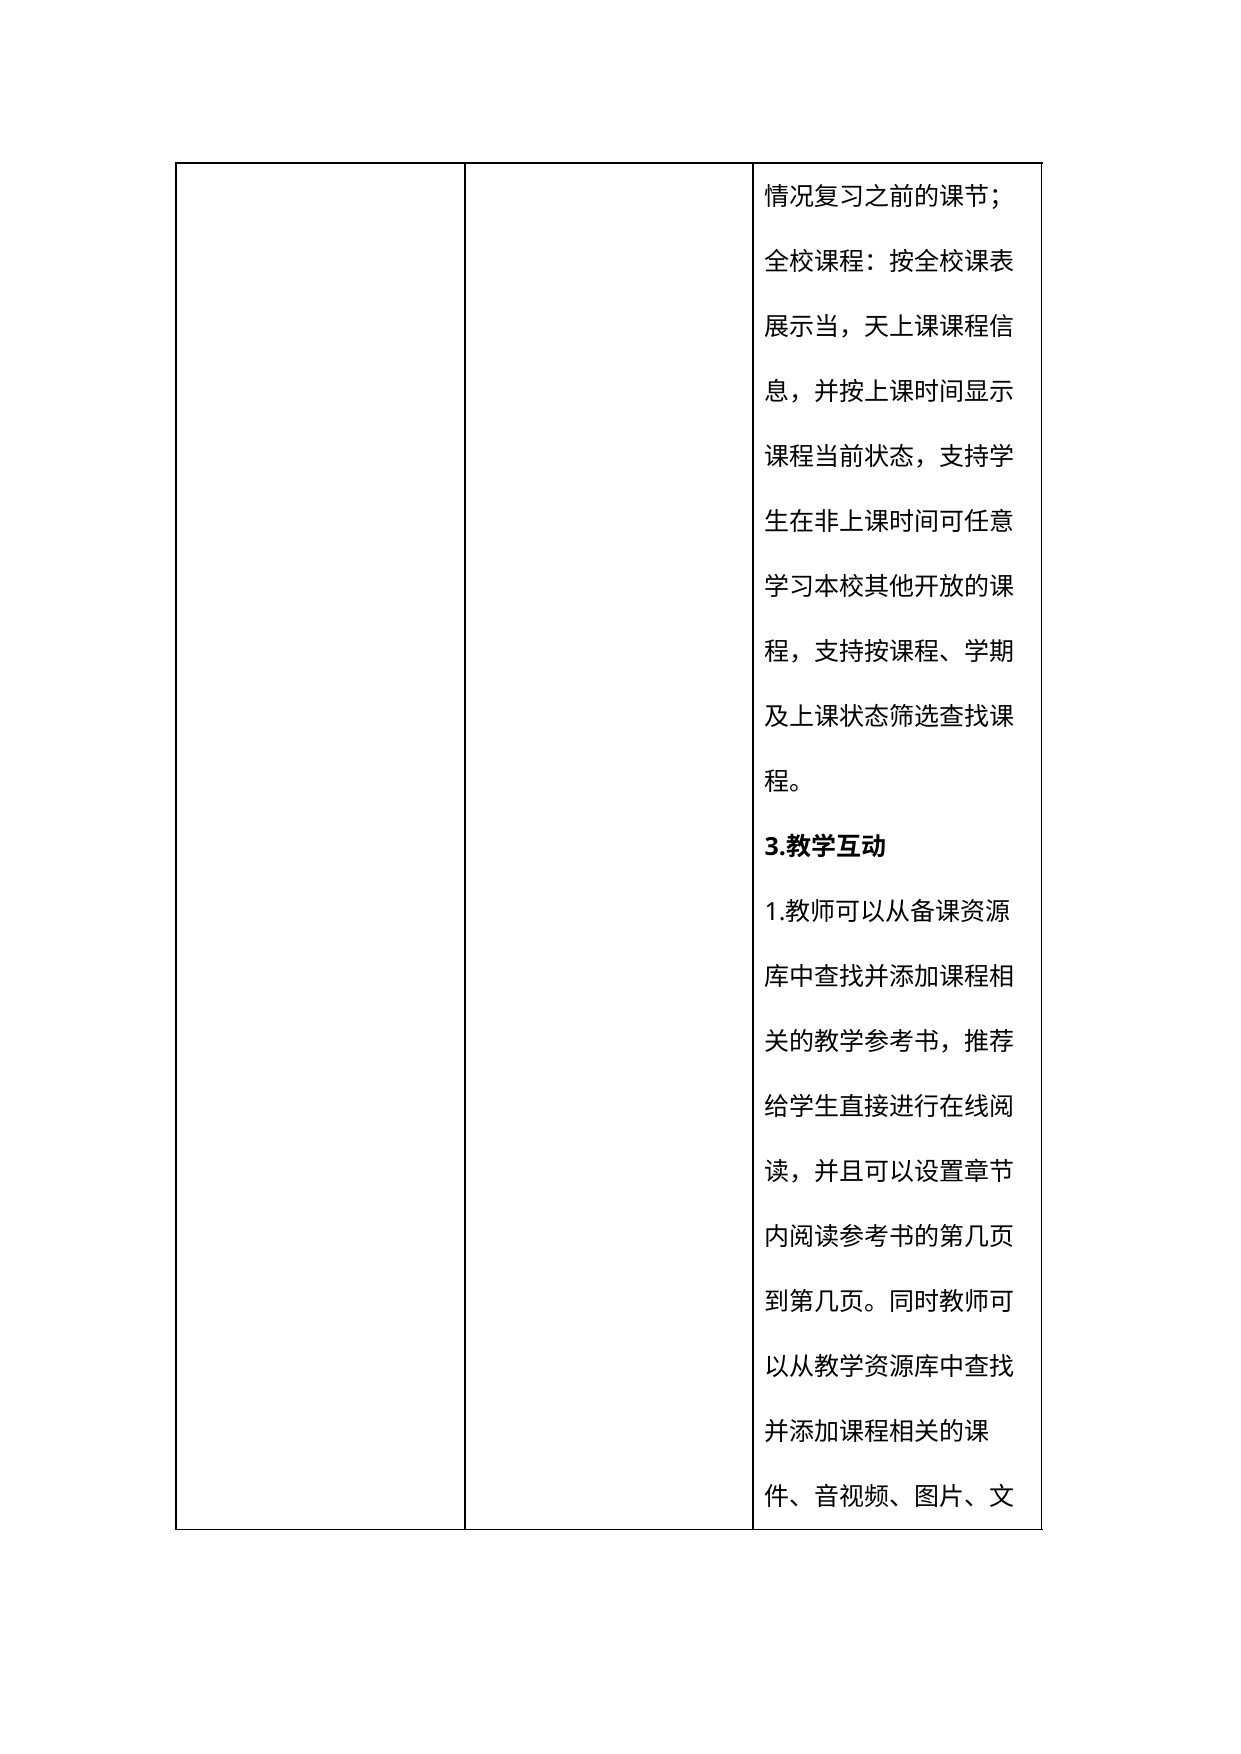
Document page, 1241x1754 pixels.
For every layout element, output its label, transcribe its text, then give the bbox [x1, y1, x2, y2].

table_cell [754, 164, 1041, 1528]
table_cell 2 [177, 164, 464, 1528]
table_cell [466, 164, 752, 1528]
